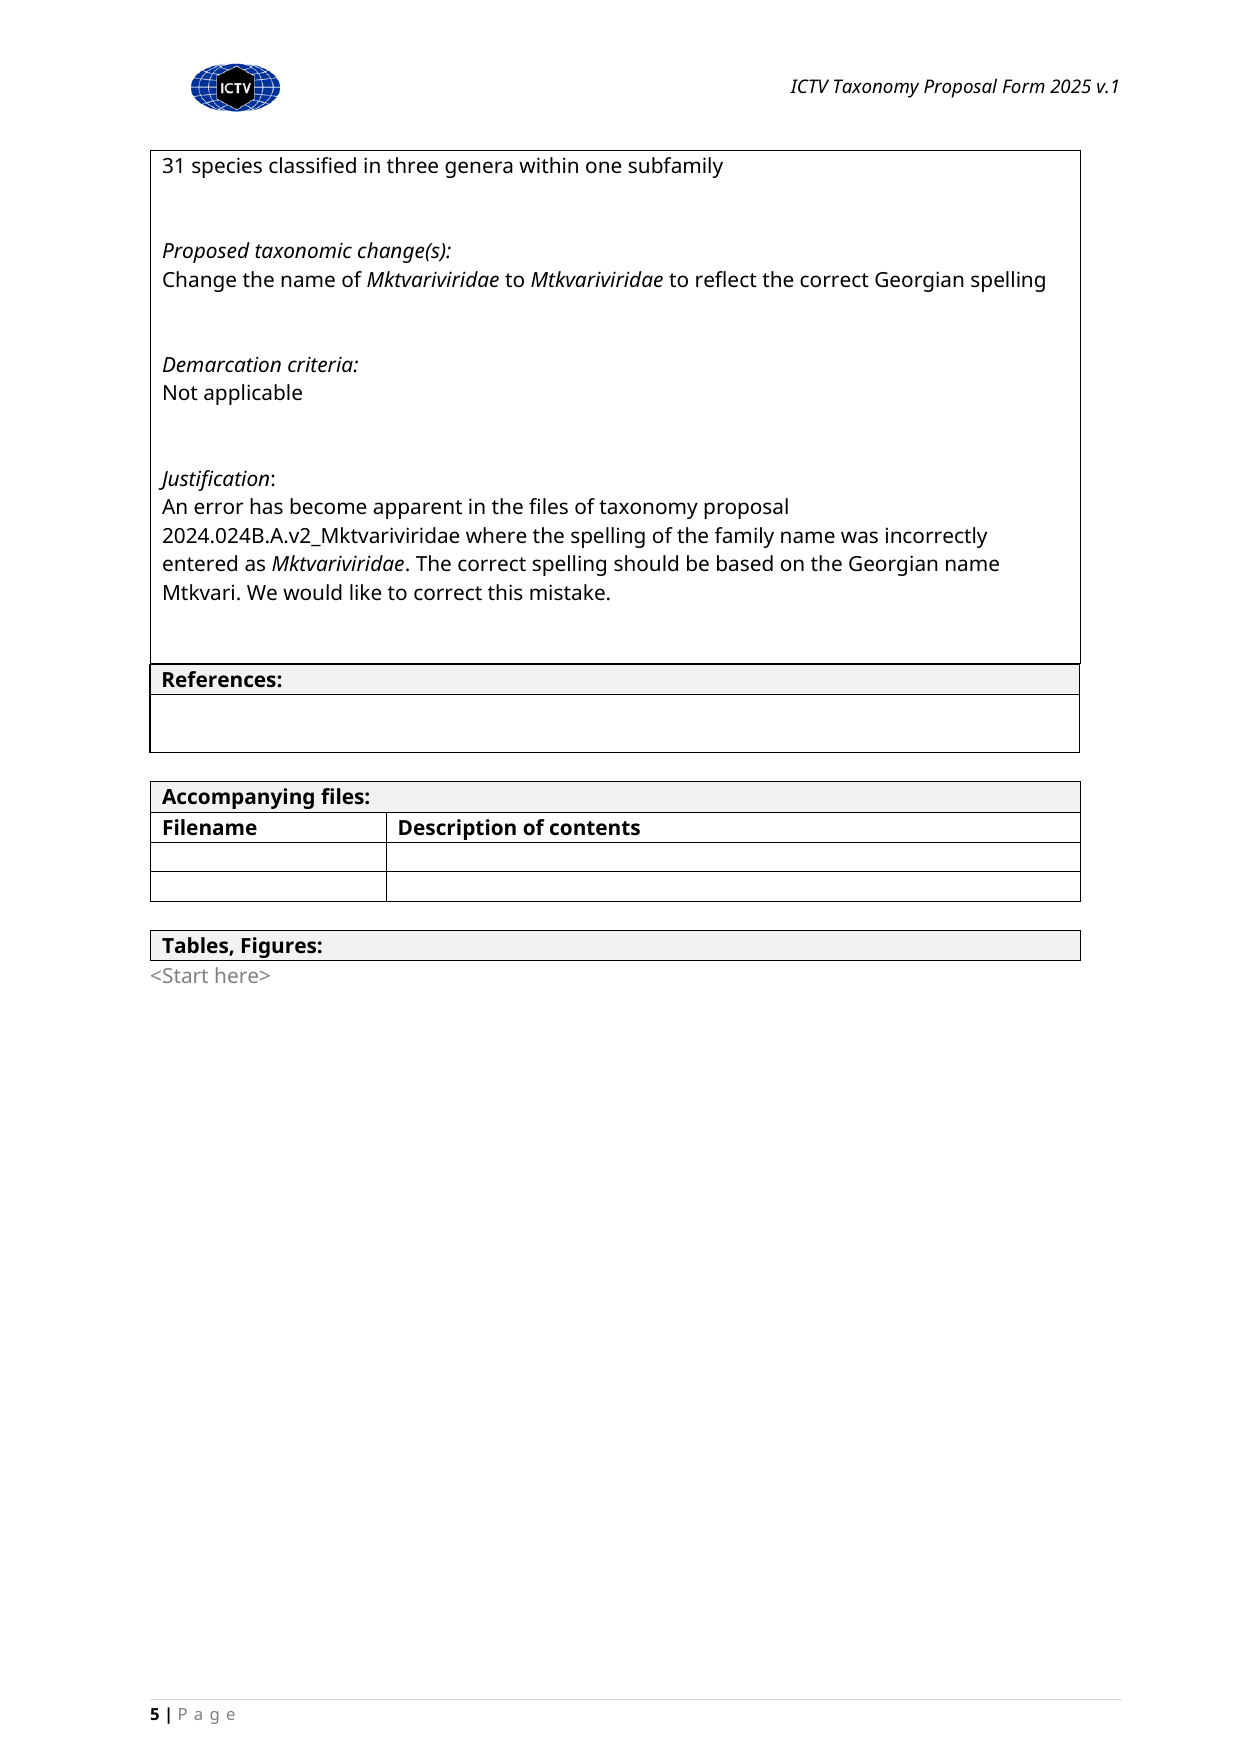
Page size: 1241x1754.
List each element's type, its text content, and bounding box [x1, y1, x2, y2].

table_cell [387, 843, 1080, 871]
table_header Accompanying files: [151, 782, 1080, 812]
text <Start here> [150, 961, 1122, 989]
table_cell [387, 872, 1080, 901]
table_cell [151, 695, 1079, 752]
table_cell [151, 872, 386, 901]
table_cell Filename [151, 813, 386, 842]
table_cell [151, 151, 1080, 663]
table_header References: [151, 665, 1079, 693]
table_cell [151, 843, 386, 871]
picture [190, 56, 282, 113]
table_header Tables, Figures: [151, 931, 1080, 960]
table_cell Description of contents [387, 813, 1080, 842]
